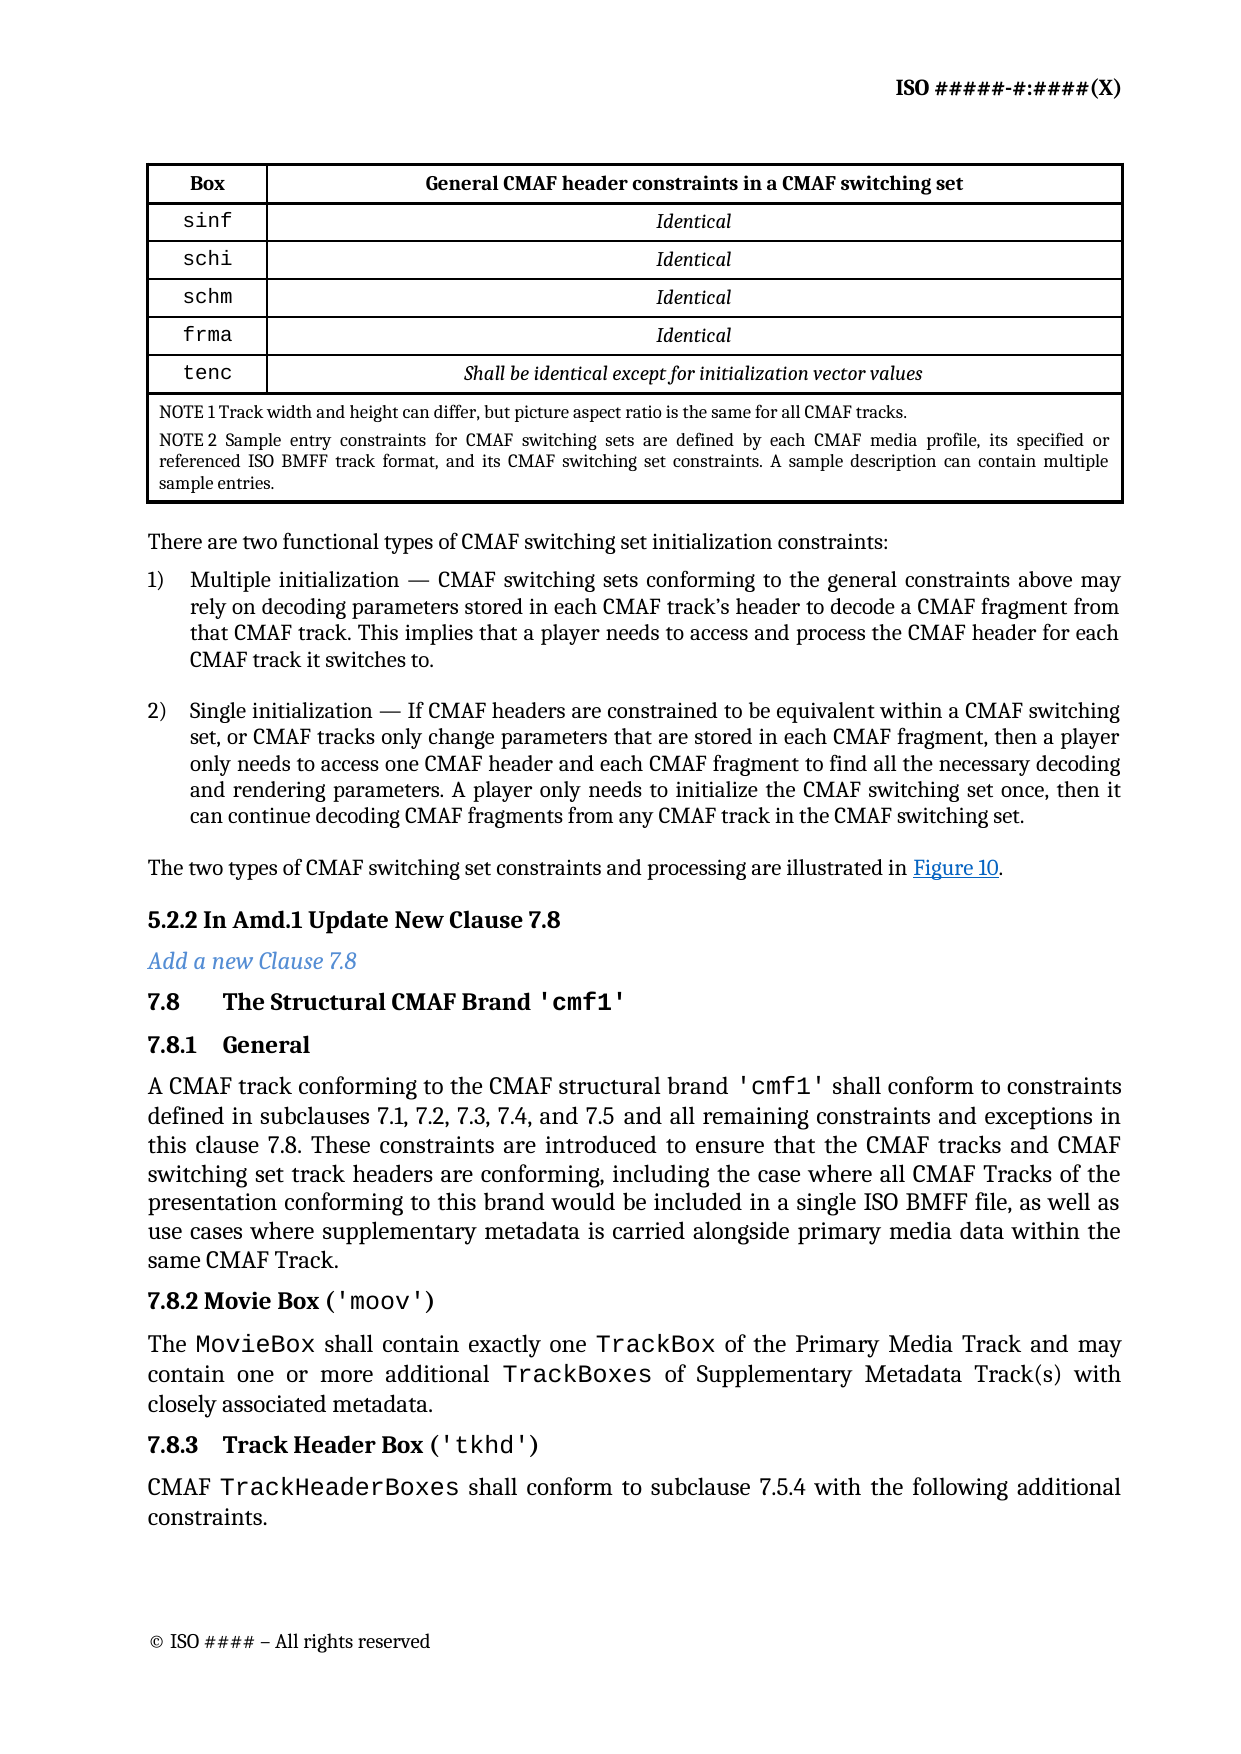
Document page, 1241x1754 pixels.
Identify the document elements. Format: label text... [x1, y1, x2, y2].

table_cell Identical [268, 318, 1121, 354]
table_cell Identical [268, 280, 1121, 316]
text 7.8.2 Movie Box ('moov') [148, 1287, 1122, 1317]
list 5.2.2 In Amd.1 Update New Clause 7.8 [148, 906, 1122, 934]
table_cell schm [149, 280, 266, 316]
text 7.8.1 General [148, 1031, 1122, 1059]
list Single initialization — If CMAF headers are constrained to be equivalent within a CMAF switching set, or CMAF tracks only change parameters that are stored in each CMAF fragment, then a player only needs to access one CMAF header and each CMAF fragment to find all the necessary decoding and rendering parameters. A player only needs to initialize the CMAF switching set once, then it can continue decoding CMAF fragments from any CMAF track in the CMAF switching set. [148, 698, 1122, 829]
table_cell NOTE 1 Track width and height can differ, but picture aspect ratio is the same for all CMAF tracks. NOTE 2 Sample entry constraints for CMAF switching sets are defined by each CMAF media profile, its specified or referenced ISO BMFF track format, and its CMAF switching set constraints. A sample description can contain multiple sample entries. [149, 395, 1121, 500]
text The two types of CMAF switching set constraints and processing are illustrated in Figure 10. [148, 854, 1122, 881]
text CMAF TrackHeaderBoxes shall conform to subclause 7.5.4 with the following additional constraints. [148, 1473, 1122, 1532]
table_cell Identical [268, 242, 1121, 278]
table_cell Shall be identical except for initialization vector values [268, 356, 1121, 392]
table_cell Identical [268, 205, 1121, 240]
text The MovieBox shall contain exactly one TrackBox of the Primary Media Track and may contain one or more additional TrackBoxes of Supplementary Metadata Track(s) with closely associated metadata. [148, 1329, 1122, 1418]
text 7.8.3 Track Header Box ('tkhd') [148, 1431, 1122, 1461]
table_cell schi [149, 242, 266, 278]
table_header General CMAF header constraints in a CMAF switching set [268, 166, 1121, 202]
text 7.8 The Structural CMAF Brand 'cmf1' [148, 988, 1122, 1018]
text Add a new Clause 7.8 [148, 947, 1122, 976]
text A CMAF track conforming to the CMAF structural brand 'cmf1' shall conform to constraints defined in subclauses 7.1, 7.2, 7.3, 7.4, and 7.5 and all remaining constraints and exceptions in this clause 7.8. These constraints are introduced to ensure that the CMAF tracks and CMAF switching set track headers are conforming, including the case where all CMAF Tracks of the presentation conforming to this brand would be included in a single ISO BMFF file, as well as use cases where supplementary metadata is carried alongside primary media data within the same CMAF Track. [148, 1072, 1122, 1274]
text There are two functional types of CMAF switching set initialization constraints: [148, 528, 1122, 555]
table_header Box [149, 166, 266, 202]
table_cell sinf [149, 205, 266, 240]
list Multiple initialization — CMAF switching sets conforming to the general constraints above may rely on decoding parameters stored in each CMAF track’s header to decode a CMAF fragment from that CMAF track. This implies that a player needs to access and process the CMAF header for each CMAF track it switches to. [148, 567, 1122, 673]
table_cell frma [149, 318, 266, 354]
table_cell tenc [149, 356, 266, 392]
